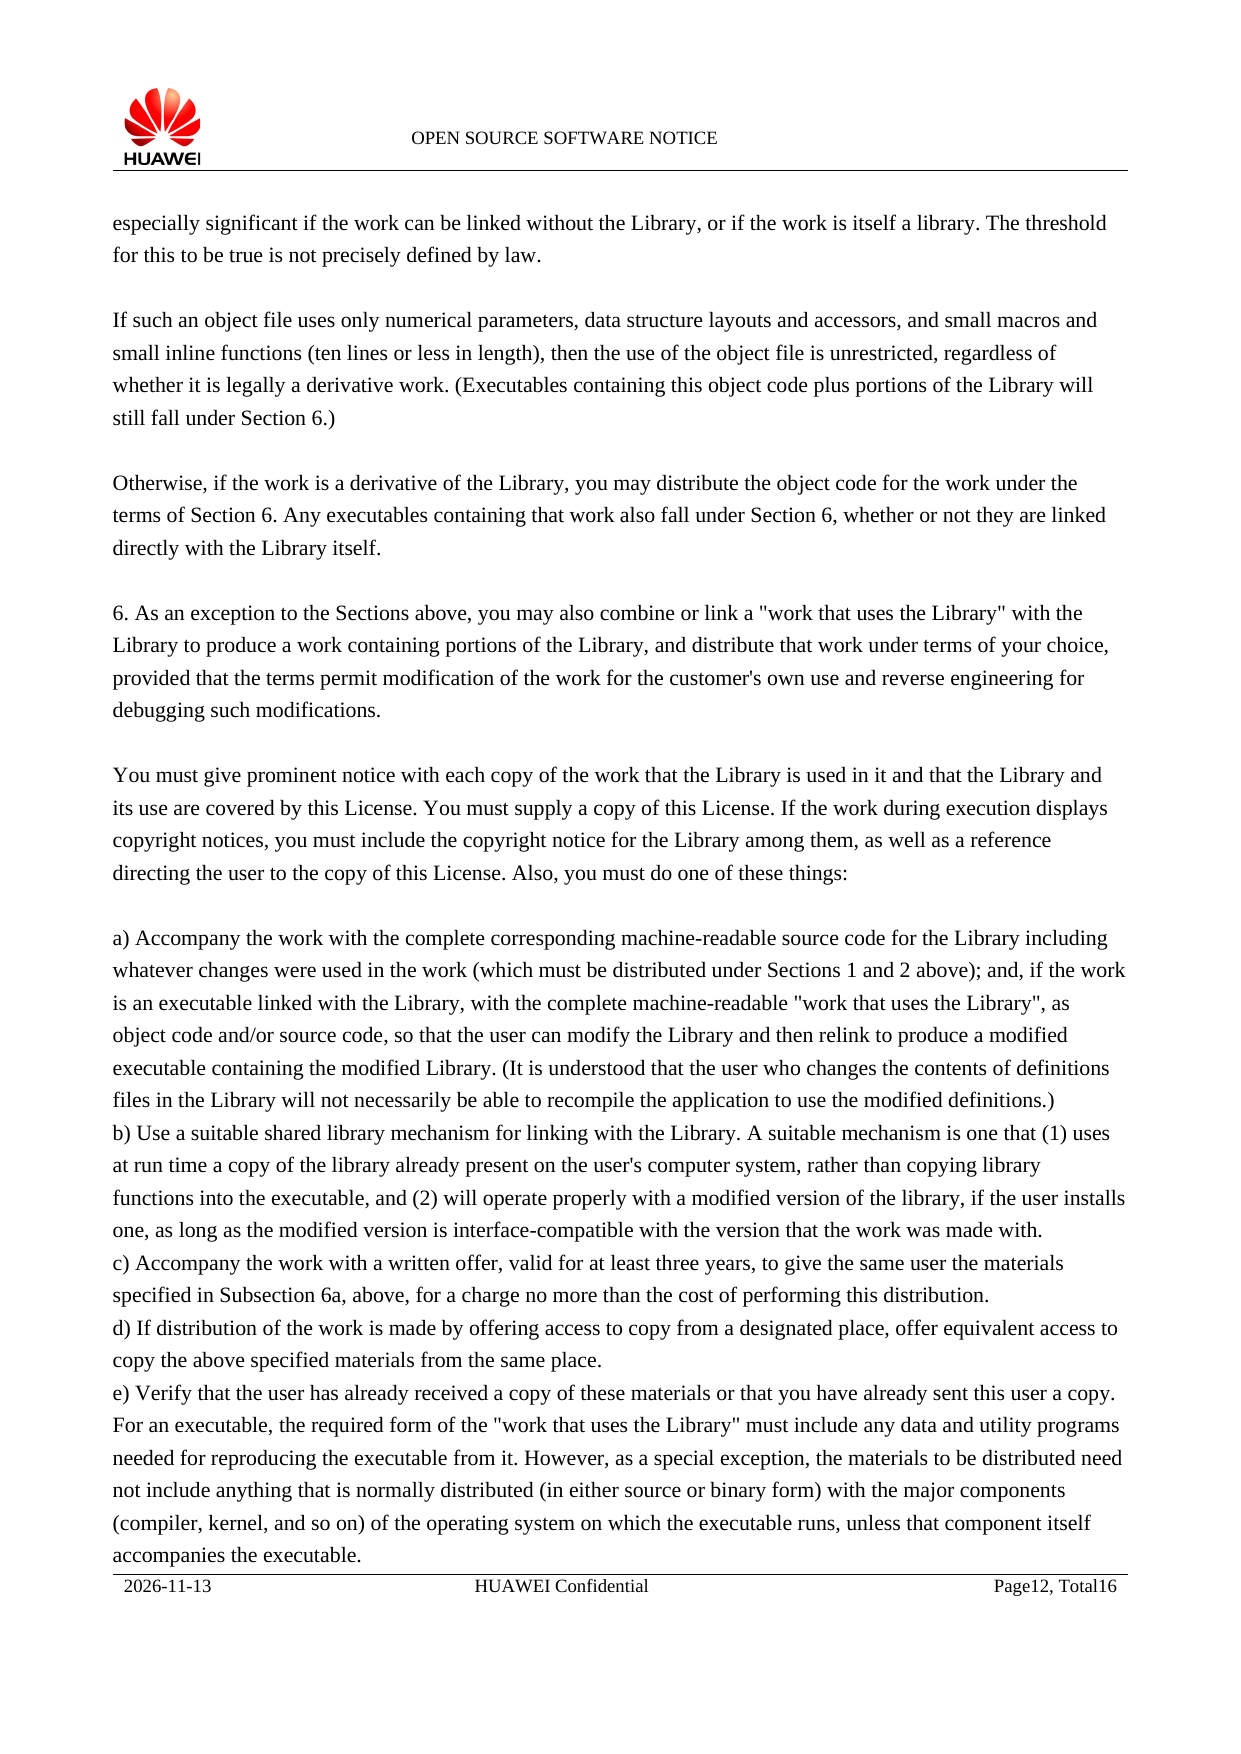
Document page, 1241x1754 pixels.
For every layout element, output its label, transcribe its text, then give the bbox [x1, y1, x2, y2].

picture [124, 88, 201, 165]
